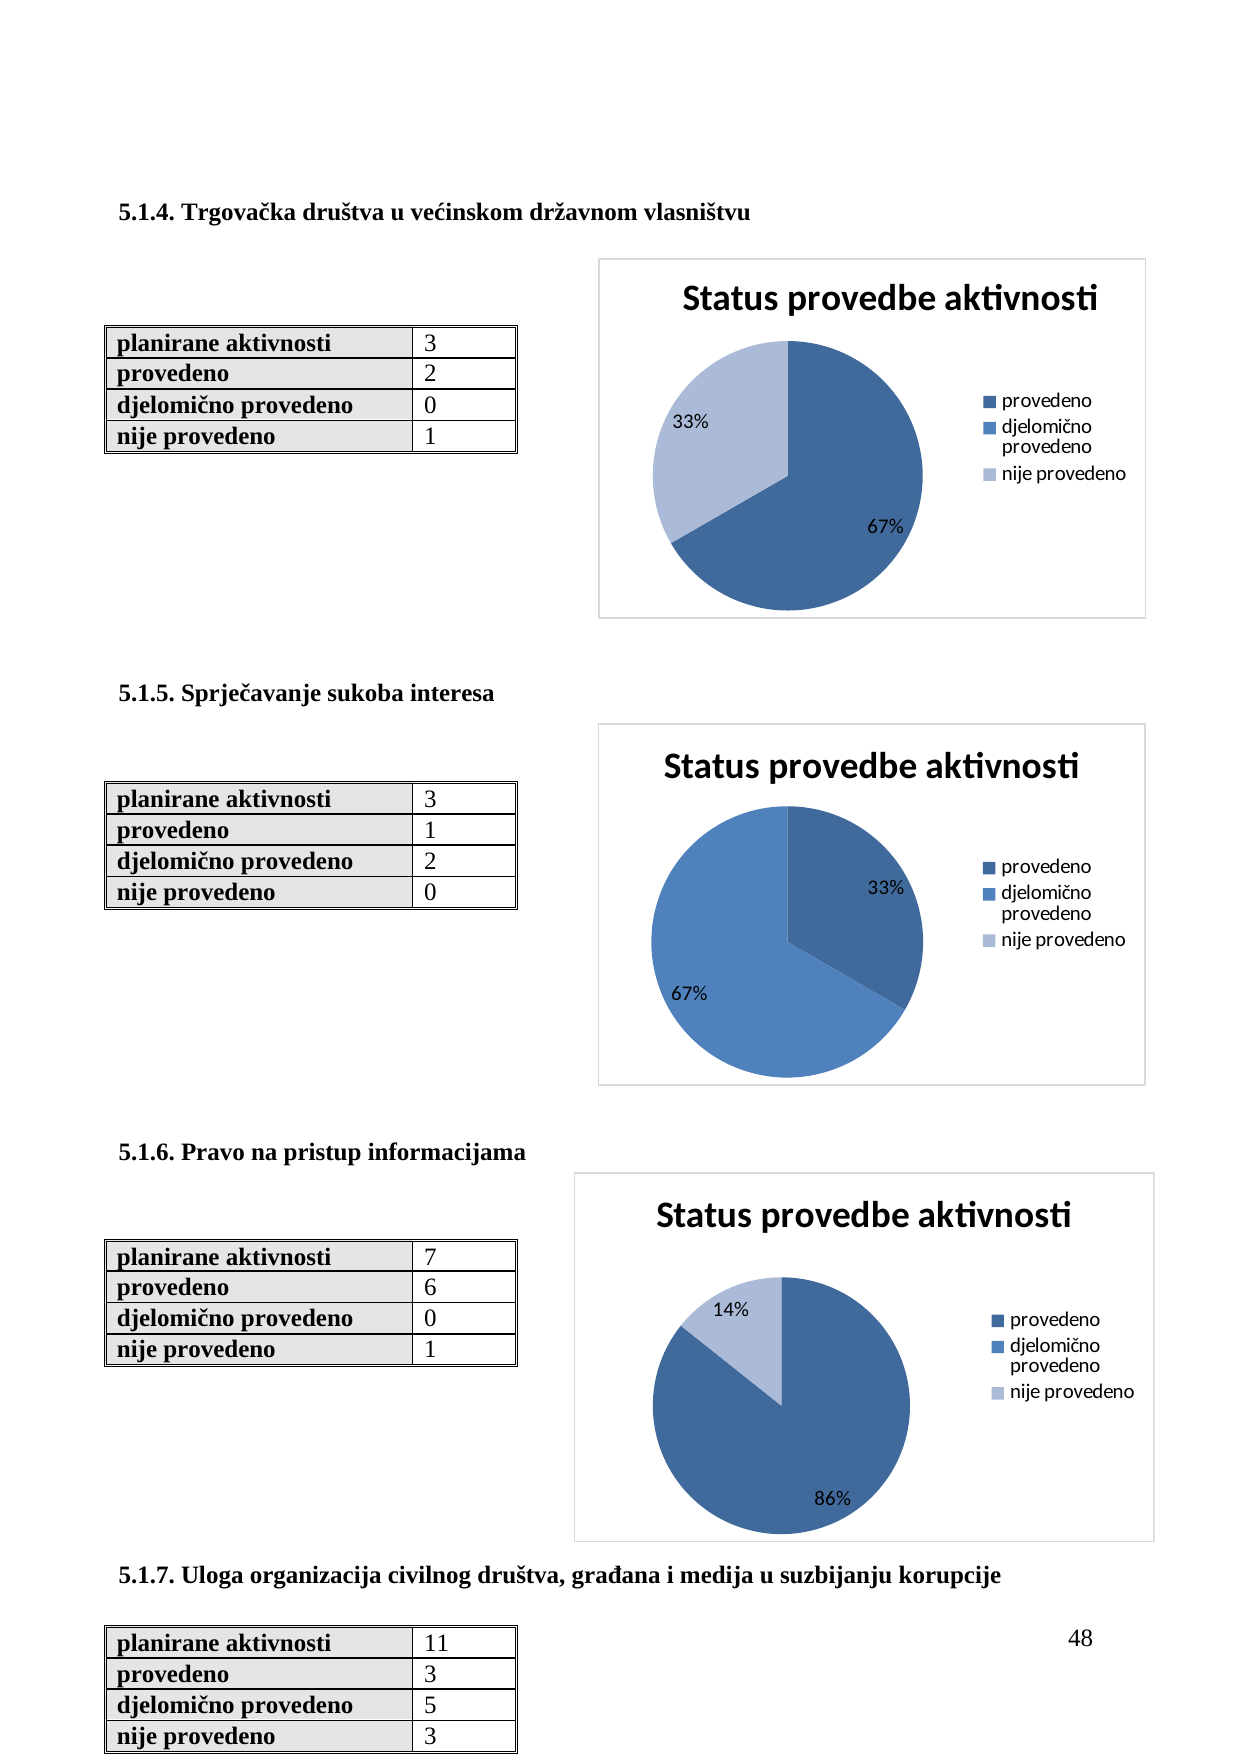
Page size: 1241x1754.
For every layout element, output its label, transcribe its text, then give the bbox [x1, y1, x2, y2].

table_header planirane aktivnosti [107, 328, 412, 357]
table_cell 6 [413, 1272, 515, 1302]
subtitle 5.1.6. Pravo na pristup informacijama [118, 1137, 1093, 1166]
table_cell 3 [413, 1721, 515, 1751]
table_cell provedeno [107, 359, 412, 388]
table_cell djelomično provedeno [107, 846, 412, 876]
table_cell 2 [413, 846, 515, 876]
table_cell nije provedeno [107, 421, 412, 451]
table_header planirane aktivnosti [107, 1242, 412, 1270]
table_cell provedeno [107, 1659, 412, 1688]
table_header planirane aktivnosti [107, 784, 412, 813]
table_cell 2 [413, 359, 515, 388]
table_header 3 [413, 784, 515, 813]
table_cell nije provedeno [107, 1721, 412, 1751]
table_cell provedeno [107, 1272, 412, 1302]
table_cell nije provedeno [107, 1335, 412, 1364]
table_cell djelomično provedeno [107, 390, 412, 419]
table_header 7 [413, 1242, 515, 1270]
table_cell 1 [413, 421, 515, 451]
subtitle 5.1.4. Trgovačka društva u većinskom državnom vlasništvu [118, 197, 1093, 226]
table_cell 0 [413, 877, 515, 907]
table_cell djelomično provedeno [107, 1690, 412, 1719]
table_cell nije provedeno [107, 877, 412, 907]
table_cell djelomično provedeno [107, 1303, 412, 1333]
table_cell provedeno [107, 815, 412, 844]
subtitle 5.1.7. Uloga organizacija civilnog društva, građana i medija u suzbijanju korupcije [118, 1561, 1093, 1589]
subtitle 5.1.5. Sprječavanje sukoba interesa [118, 678, 1093, 707]
table_cell 0 [413, 1303, 515, 1333]
table_header planirane aktivnosti [107, 1628, 412, 1657]
table_header 11 [413, 1628, 515, 1657]
table_cell 0 [413, 390, 515, 419]
table_cell 3 [413, 1659, 515, 1688]
table_cell 1 [413, 815, 515, 844]
table_header 3 [413, 328, 515, 357]
table_cell 1 [413, 1335, 515, 1364]
table_cell 5 [413, 1690, 515, 1719]
